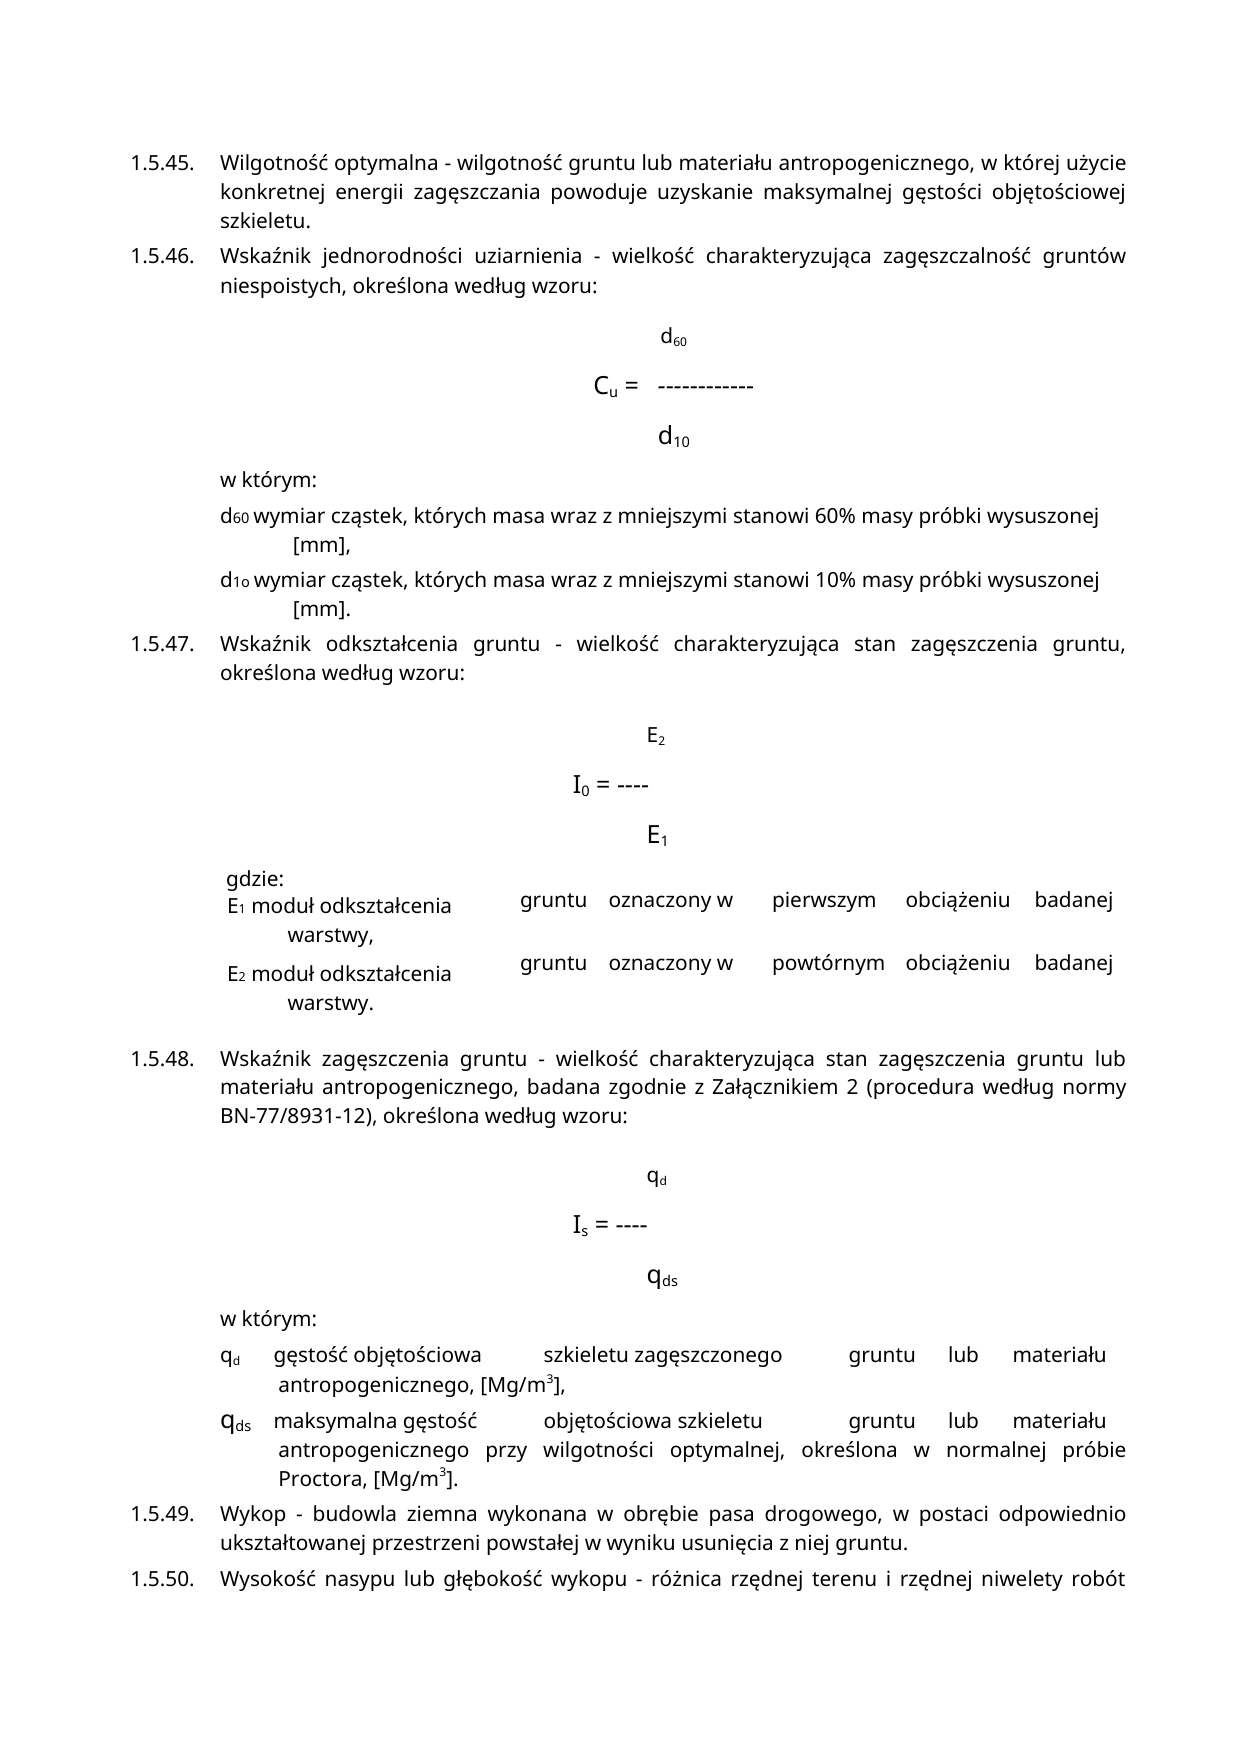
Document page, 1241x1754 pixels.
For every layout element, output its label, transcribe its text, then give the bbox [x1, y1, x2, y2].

list Wskaźnik jednorodności uziarnienia - wielkość charakteryzująca zagęszczalność gruntów niespoistych, określona według wzoru: [130, 240, 1127, 300]
table_header obciążeniu [904, 891, 1033, 953]
list Wilgotność optymalna - wilgotność gruntu lub materiału antropogenicznego, w której użycie konkretnej energii zagęszczania powoduje uzyskanie maksymalnej gęstości objętościowej szkieletu. [130, 147, 1127, 234]
text antropogenicznego, [Mg/m3], [278, 1369, 1127, 1398]
table_header pierwszym [771, 891, 904, 953]
text qd [220, 1159, 1127, 1189]
text Cu = ------------ [220, 370, 1127, 400]
text gdzie: [226, 870, 1127, 891]
text qds maksymalna gęstość objętościowa szkieletu gruntu lub materiału [220, 1405, 1127, 1434]
table_header gruntu [519, 891, 607, 953]
table_header oznaczony w [607, 891, 771, 953]
table_header badanej [1033, 891, 1127, 953]
table_cell badanej [1033, 954, 1127, 1016]
list Wykop - budowla ziemna wykonana w obrębie pasa drogowego, w postaci odpowiednio ukształtowanej przestrzeni powstałej w wyniku usunięcia z niej gruntu. [130, 1498, 1127, 1557]
text qd gęstość objętościowa szkieletu zagęszczonego gruntu lub materiału [220, 1339, 1127, 1369]
text d60 wymiar cząstek, których masa wraz z mniejszymi stanowi 60% masy próbki wysuszonej [mm], [220, 500, 1127, 558]
text qds [220, 1259, 1127, 1289]
table_cell obciążeniu [904, 954, 1033, 1016]
text d10 [220, 420, 1127, 450]
text Is = ---- [220, 1209, 1127, 1239]
table_cell powtórnym [771, 954, 904, 1016]
text I0 = ---- [220, 769, 1127, 799]
table_cell oznaczony w [607, 954, 771, 1016]
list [130, 1564, 1127, 1592]
text w którym: [220, 1309, 1127, 1330]
list Wskaźnik odkształcenia gruntu - wielkość charakteryzująca stan zagęszczenia gruntu, określona według wzoru: [130, 629, 1127, 687]
text E1 [220, 819, 1127, 849]
text w którym: [220, 471, 1127, 491]
table_cell gruntu [519, 954, 607, 1016]
text antropogenicznego przy wilgotności optymalnej, określona w normalnej próbie Proctora, [Mg/m3]. [278, 1434, 1127, 1492]
table_header E1 moduł odkształcenia warstwy, [226, 891, 519, 953]
list Wskaźnik zagęszczenia gruntu - wielkość charakteryzująca stan zagęszczenia gruntu lub materiału antropogenicznego, badana zgodnie z Załącznikiem 2 (procedura według normy BN-77/8931-12), określona według wzoru: [130, 1043, 1127, 1129]
table_cell E2 moduł odkształcenia warstwy. [226, 954, 519, 1016]
text d1o wymiar cząstek, których masa wraz z mniejszymi stanowi 10% masy próbki wysuszonej [mm]. [220, 564, 1127, 622]
text d60 [220, 320, 1127, 350]
text E2 [220, 719, 1127, 749]
